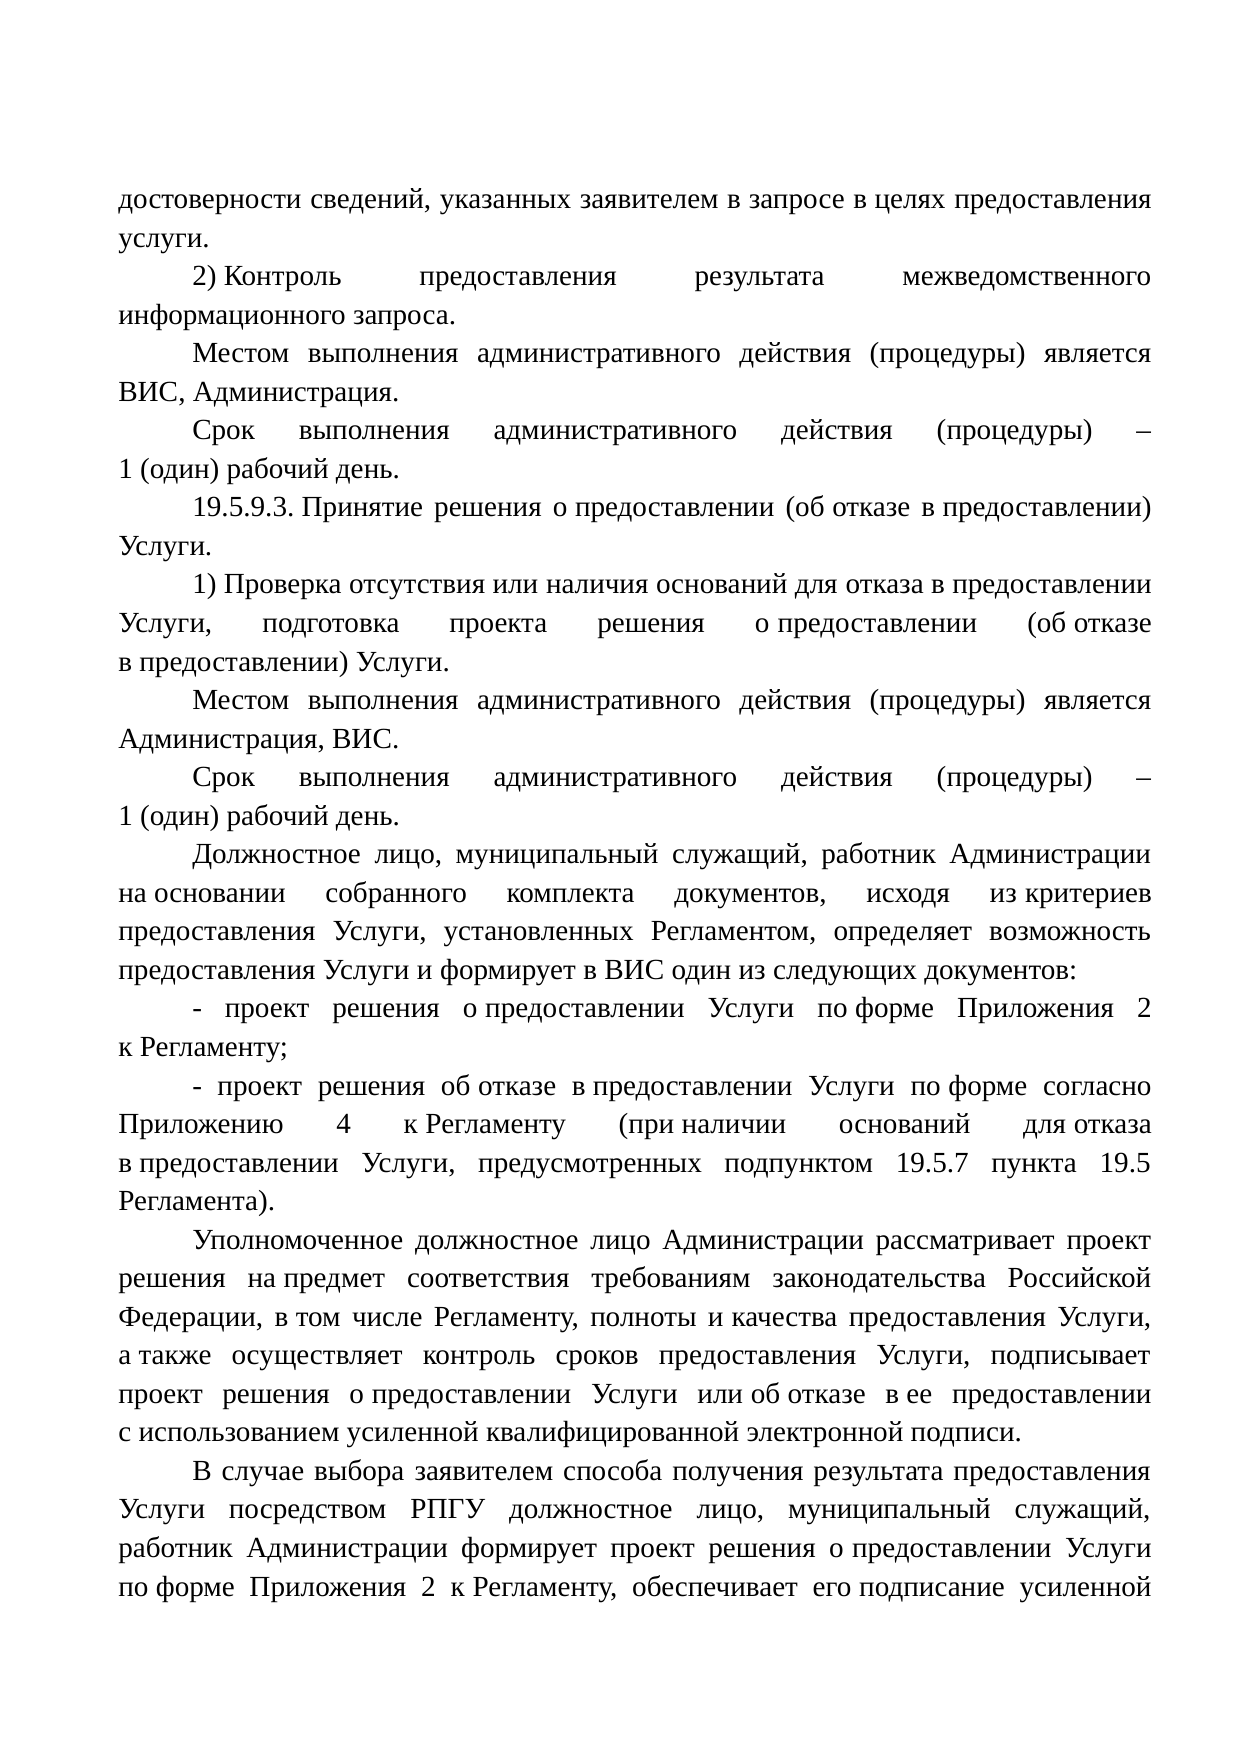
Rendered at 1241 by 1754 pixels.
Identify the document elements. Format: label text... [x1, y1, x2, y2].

text Срок выполнения административного действия (процедуры) – 1 (один) рабочий день. [118, 412, 1152, 484]
text 1) Проверка отсутствия или наличия оснований для отказа в предоставлении Услуги, подготовка проекта решения о предоставлении (об отказе в предоставлении) Услуги. [118, 567, 1152, 677]
text Местом выполнения административного действия (процедуры) является Администрация, ВИС. [118, 682, 1152, 754]
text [118, 1453, 1152, 1602]
text Срок выполнения административного действия (процедуры) – 1 (один) рабочий день. [118, 759, 1152, 831]
text Должностное лицо, муниципальный служащий, работник Администрации на основании собранного комплекта документов, исходя из критериев предоставления Услуги, установленных Регламентом, определяет возможность предоставления Услуги и формирует в ВИС один из следующих документов: [118, 836, 1152, 986]
text Уполномоченное должностное лицо Администрации рассматривает проект решения на предмет соответствия требованиям законодательства Российской Федерации, в том числе Регламенту, полноты и качества предоставления Услуги, а также осуществляет контроль сроков предоставления Услуги, подписывает проект решения о предоставлении Услуги или об отказе в ее предоставлении с использованием усиленной квалифицированной электронной подписи. [118, 1222, 1152, 1448]
text ⁠-⁠ проект решения о предоставлении Услуги по форме Приложения 2 к Регламенту; [118, 991, 1152, 1063]
text 19.5.9.3. Принятие решения о предоставлении (об отказе в предоставлении) Услуги. [118, 489, 1152, 562]
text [118, 181, 1152, 253]
text Местом выполнения административного действия (процедуры) является ВИС, Администрация. [118, 335, 1152, 407]
text 2) Контроль предоставления результата межведомственного информационного запроса. [118, 258, 1152, 330]
text ⁠-⁠ проект решения об отказе в предоставлении Услуги по форме согласно Приложению 4 к Регламенту (при наличии оснований для отказа в предоставлении Услуги, предусмотренных подпунктом 19.5.7 пункта 19.5 Регламента). [118, 1068, 1152, 1217]
